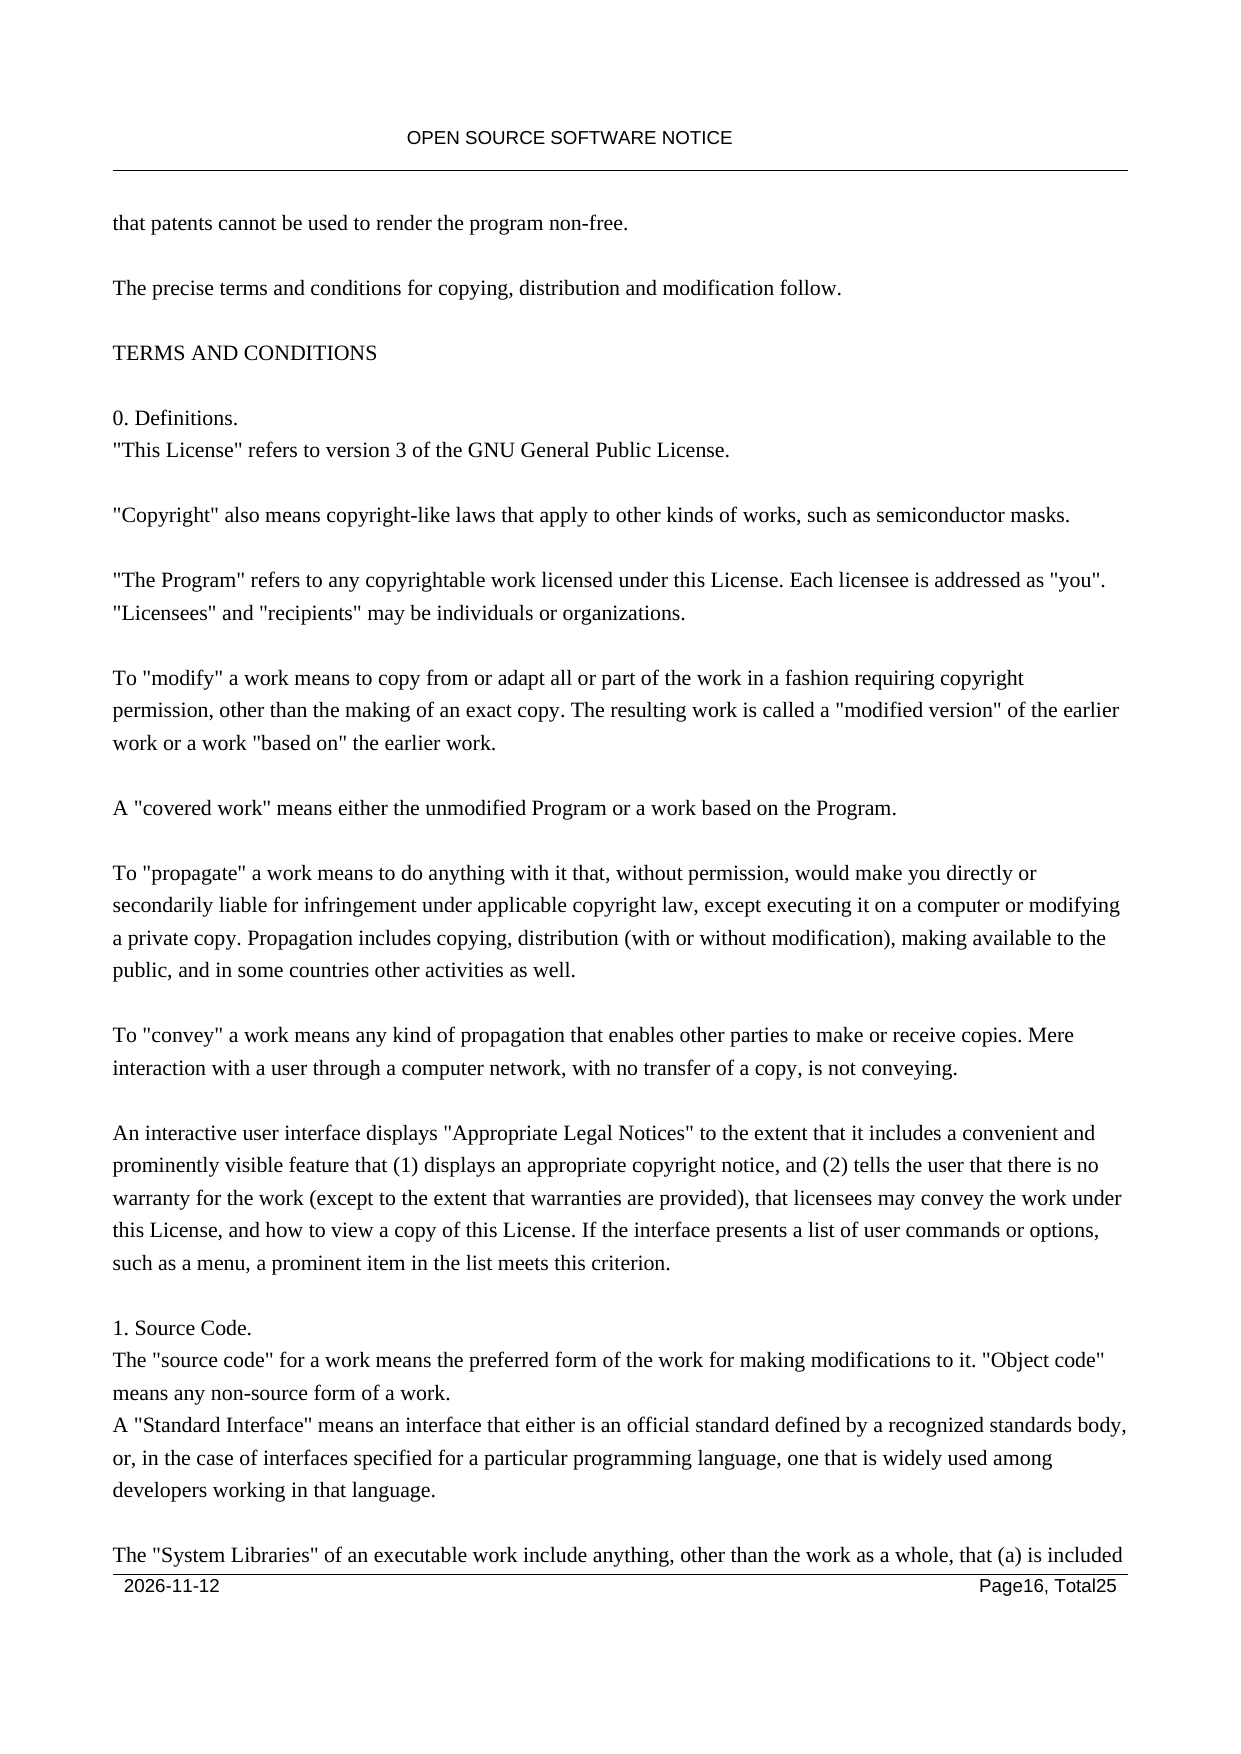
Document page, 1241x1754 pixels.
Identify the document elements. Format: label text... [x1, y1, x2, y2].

text To "modify" a work means to copy from or adapt all or part of the work in a fashion requiring copyright permission, other than the making of an exact copy. The resulting work is called a "modified version" of the earlier work or a work "based on" the earlier work. [112, 661, 1128, 759]
text To "propagate" a work means to do anything with it that, without permission, would make you directly or secondarily liable for infringement under applicable copyright law, except executing it on a computer or modifying a private copy. Propagation includes copying, distribution (with or without modification), making available to the public, and in some countries other activities as well. [112, 856, 1128, 986]
text To "convey" a work means any kind of propagation that enables other parties to make or receive copies. Mere interaction with a user through a computer network, with no transfer of a copy, is not conveying. [112, 1019, 1128, 1084]
text 0. Definitions. [112, 401, 1128, 434]
text "This License" refers to version 3 of the GNU General Public License. [112, 434, 1128, 466]
text TERMS AND CONDITIONS [112, 336, 1128, 369]
text "Copyright" also means copyright-like laws that apply to other kinds of works, such as semiconductor masks. [112, 499, 1128, 531]
text An interactive user interface displays "Appropriate Legal Notices" to the extent that it includes a convenient and prominently visible feature that (1) displays an appropriate copyright notice, and (2) tells the user that there is no warranty for the work (except to the extent that warranties are provided), that licensees may convey the work under this License, and how to view a copy of this License. If the interface presents a list of user commands or options, such as a menu, a prominent item in the list meets this criterion. [112, 1116, 1128, 1279]
text 1. Source Code. [112, 1311, 1128, 1344]
text A "Standard Interface" means an interface that either is an official standard defined by a recognized standards body, or, in the case of interfaces specified for a particular programming language, one that is widely used among developers working in that language. [112, 1409, 1128, 1506]
text The precise terms and conditions for copying, distribution and modification follow. [112, 271, 1128, 304]
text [112, 206, 1128, 239]
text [112, 1539, 1128, 1571]
text The "source code" for a work means the preferred form of the work for making modifications to it. "Object code" means any non-source form of a work. [112, 1344, 1128, 1409]
text A "covered work" means either the unmodified Program or a work based on the Program. [112, 791, 1128, 824]
text "The Program" refers to any copyrightable work licensed under this License. Each licensee is addressed as "you". "Licensees" and "recipients" may be individuals or organizations. [112, 564, 1128, 629]
